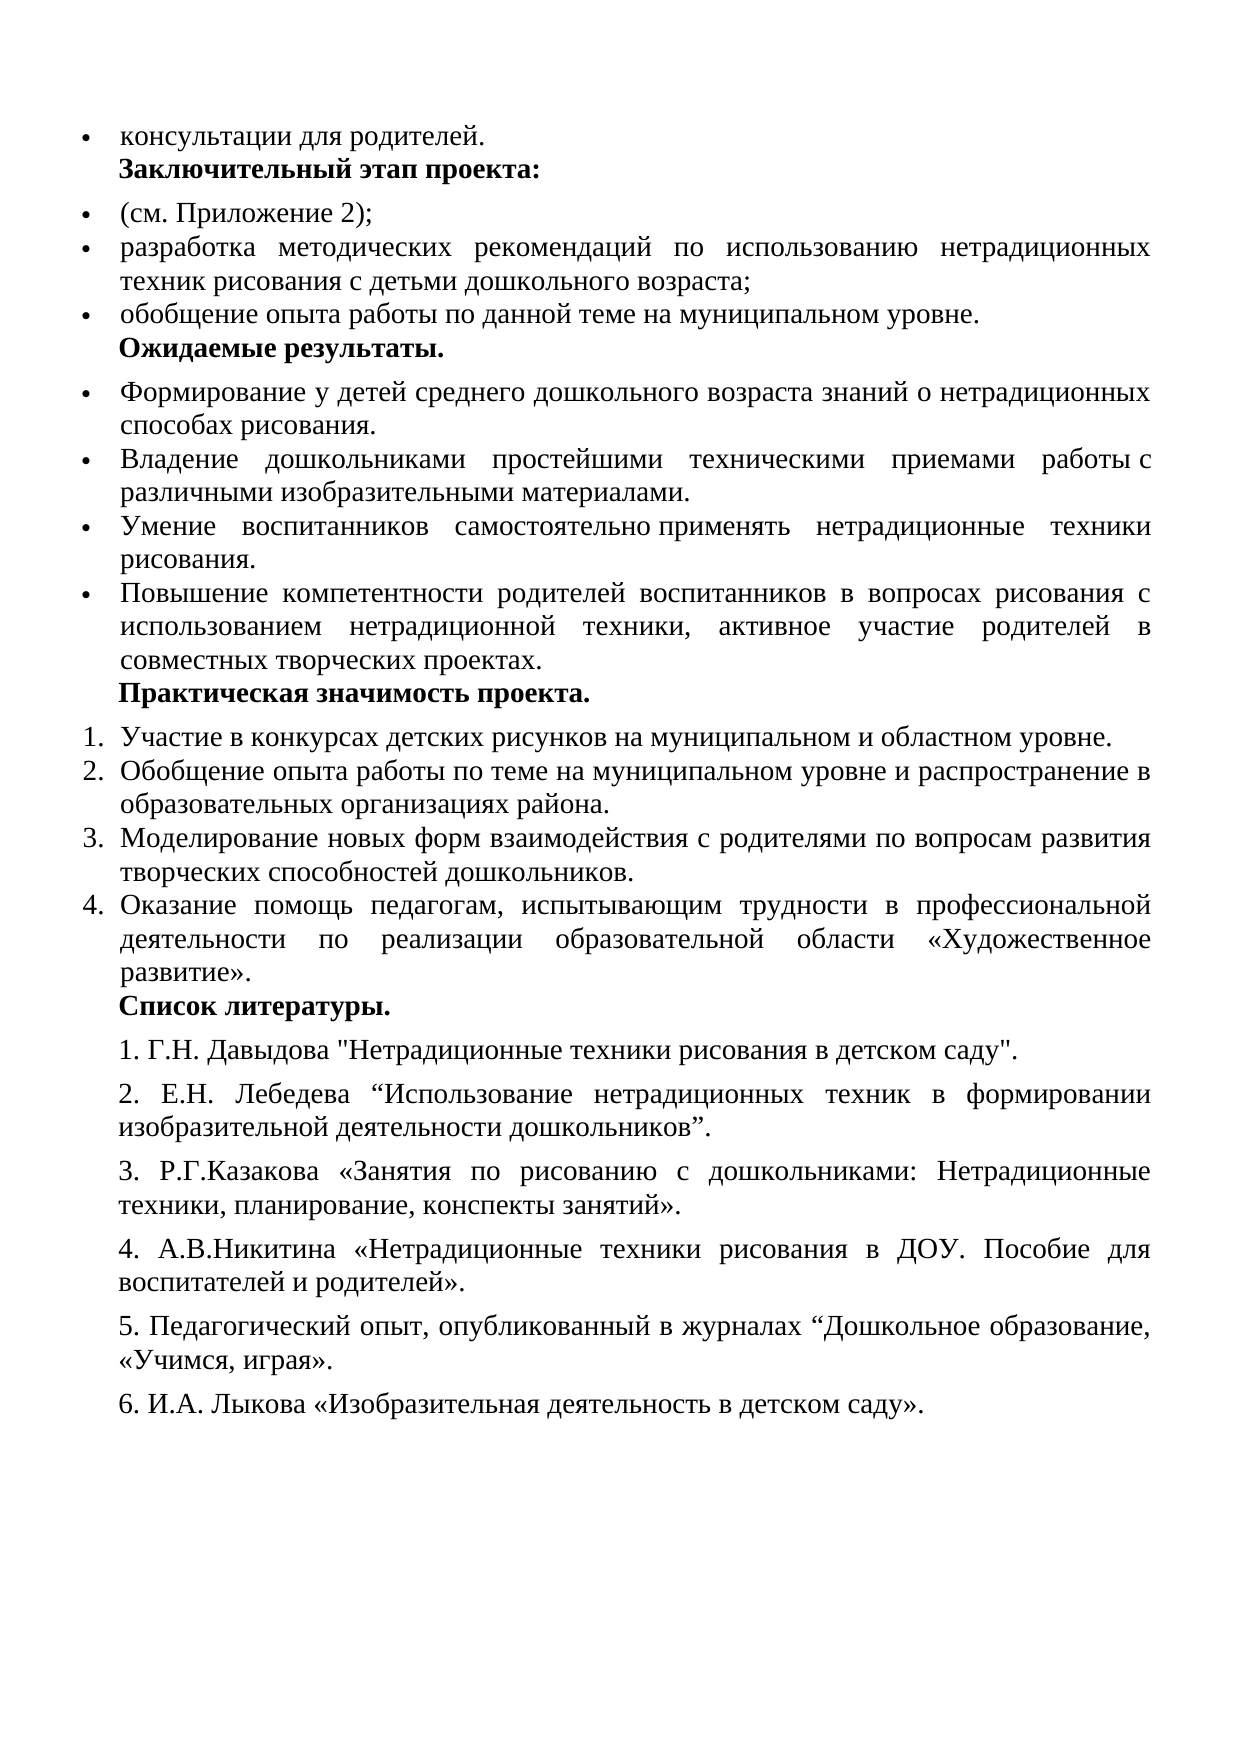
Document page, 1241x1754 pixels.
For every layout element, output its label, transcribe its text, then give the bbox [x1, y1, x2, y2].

text Практическая значимость проекта. [118, 676, 1152, 709]
list (см. Приложение 2); [82, 196, 1152, 229]
text 3. Р.Г.Казакова «Занятия по рисованию с дошкольниками: Нетрадиционные техники, планирование, конспекты занятий». [118, 1153, 1152, 1220]
list разработка методических рекомендаций по использованию нетрадиционных техник рисования с детьми дошкольного возраста; [82, 229, 1152, 296]
list обобщение опыта работы по данной теме на муниципальном уровне. [82, 296, 1152, 330]
text 1. Г.Н. Давыдова "Нетрадиционные техники рисования в детском саду". [118, 1032, 1152, 1065]
text Список литературы. [118, 988, 1152, 1021]
list Умение воспитанников самостоятельно применять нетрадиционные техники рисования. [82, 508, 1152, 575]
text Ожидаемые результаты. [118, 330, 1152, 363]
list консультации для родителей. [82, 118, 1152, 152]
list Моделирование новых форм взаимодействия с родителями по вопросам развития творческих способностей дошкольников. [82, 820, 1152, 887]
text 2. Е.Н. Лебедева “Использование нетрадиционных техник в формировании изобразительной деятельности дошкольников”. [118, 1076, 1152, 1143]
text 5. Педагогический опыт, опубликованный в журналах “Дошкольное образование, «Учимся, играя». [118, 1308, 1152, 1375]
text Заключительный этап проекта: [118, 152, 1152, 185]
list Оказание помощь педагогам, испытывающим трудности в профессиональной деятельности по реализации образовательной области «Художественное развитие». [82, 887, 1152, 988]
list Формирование у детей среднего дошкольного возраста знаний о нетрадиционных способах рисования. [82, 374, 1152, 441]
text 6. И.А. Лыкова «Изобразительная деятельность в детском саду». [118, 1386, 1152, 1419]
list Повышение компетентности родителей воспитанников в вопросах рисования с использованием нетрадиционной техники, активное участие родителей в совместных творческих проектах. [82, 575, 1152, 676]
list Участие в конкурсах детских рисунков на муниципальном и областном уровне. [82, 719, 1152, 753]
text 4. А.В.Никитина «Нетрадиционные техники рисования в ДОУ. Пособие для воспитателей и родителей». [118, 1231, 1152, 1298]
list Владение дошкольниками простейшими техническими приемами работы с различными изобразительными материалами. [82, 441, 1152, 508]
list Обобщение опыта работы по теме на муниципальном уровне и распространение в образовательных организациях района. [82, 753, 1152, 820]
